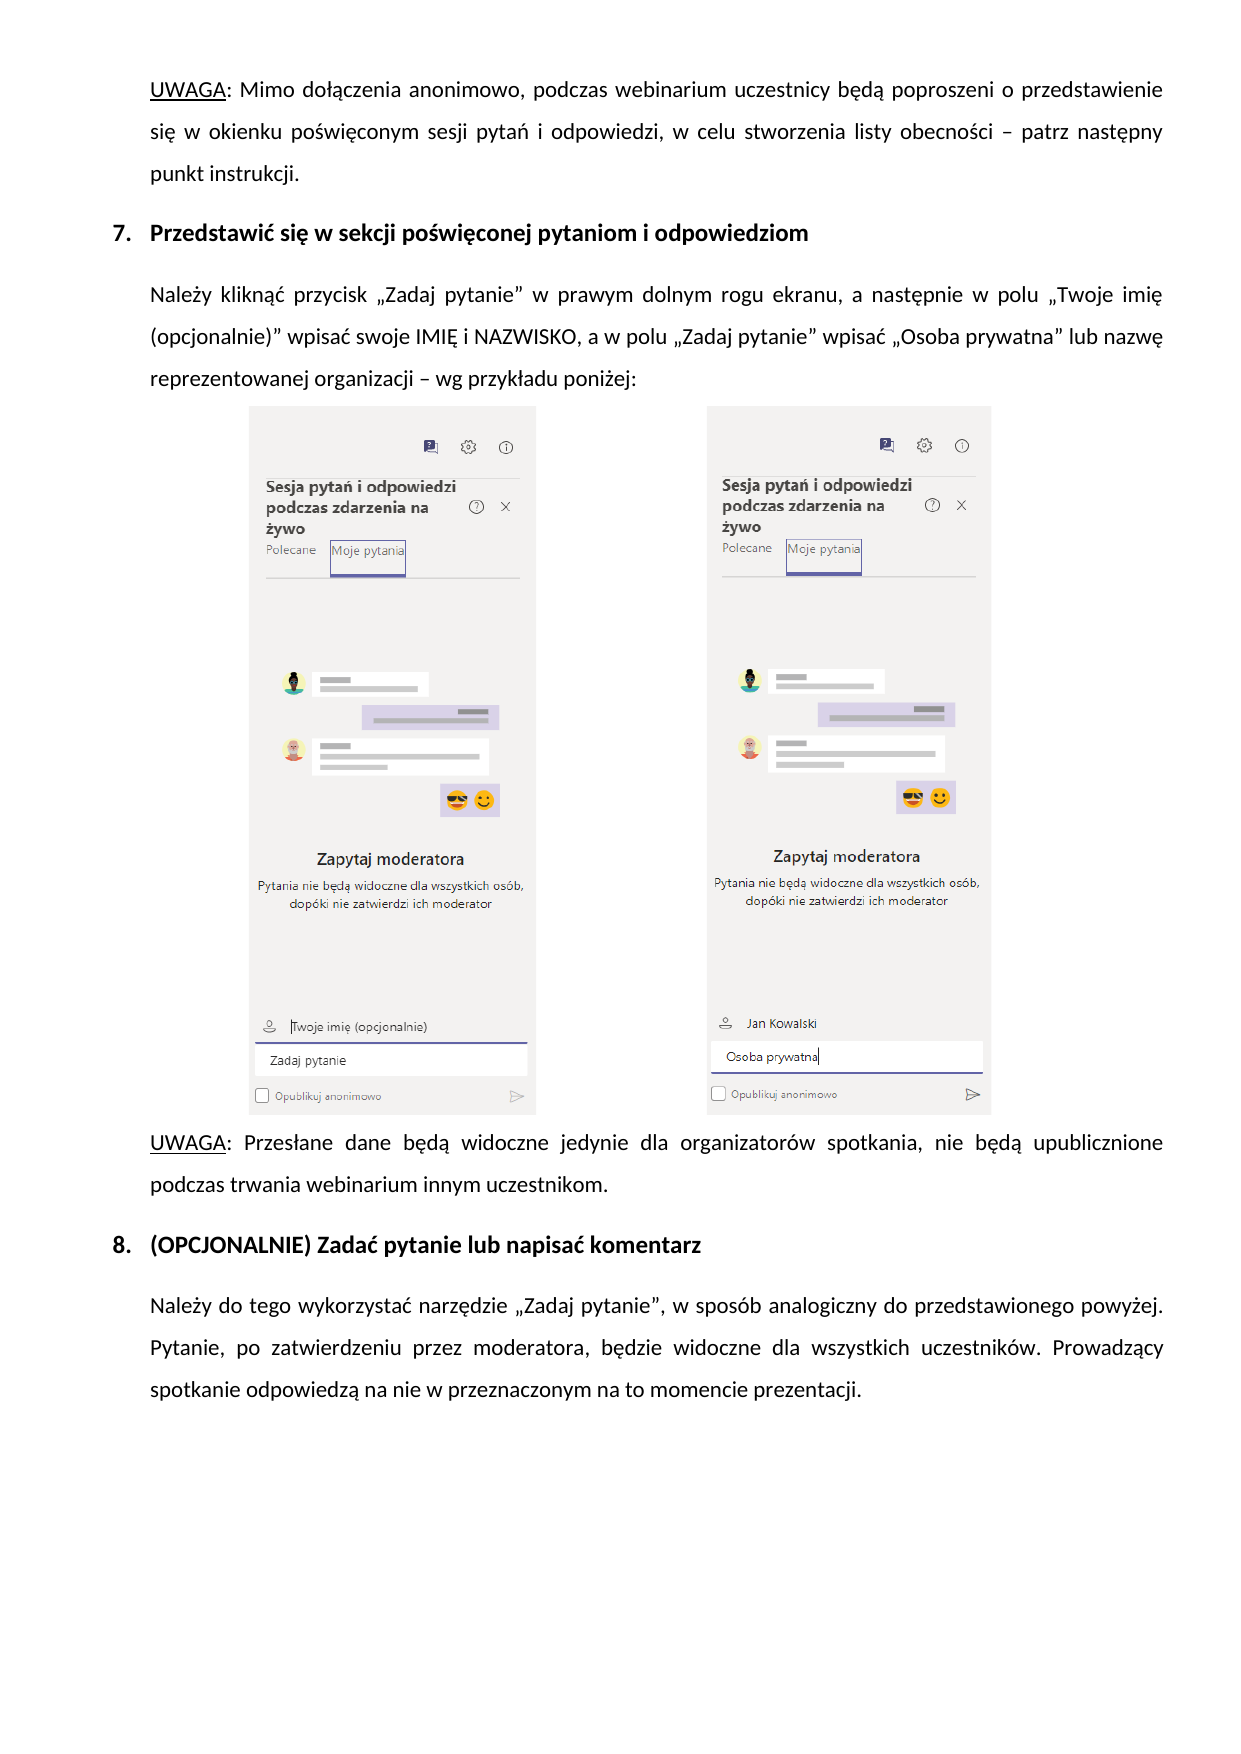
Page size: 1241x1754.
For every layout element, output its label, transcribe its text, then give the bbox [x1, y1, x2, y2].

list Przedstawić się w sekcji poświęconej pytaniom i odpowiedziom [112, 218, 1165, 248]
list UWAGA: Przesłane dane będą widoczne jedynie dla organizatorów spotkania, nie będą upublicznione podczas trwania webinarium innym uczestnikom. [150, 1128, 1165, 1198]
picture [248, 406, 537, 1115]
picture [706, 406, 992, 1115]
list UWAGA: Mimo dołączenia anonimowo, podczas webinarium uczestnicy będą poproszeni o przedstawienie się w okienku poświęconym sesji pytań i odpowiedzi, w celu stworzenia listy obecności – patrz następny punkt instrukcji. [150, 75, 1165, 187]
list (OPCJONALNIE) Zadać pytanie lub napisać komentarz [112, 1229, 1165, 1260]
list Należy do tego wykorzystać narzędzie „Zadaj pytanie”, w sposób analogiczny do przedstawionego powyżej. Pytanie, po zatwierdzeniu przez moderatora, będzie widoczne dla wszystkich uczestników. Prowadzący spotkanie odpowiedzą na nie w przeznaczonym na to momencie prezentacji. [150, 1292, 1165, 1403]
list Należy kliknąć przycisk „Zadaj pytanie” w prawym dolnym rogu ekranu, a następnie w polu „Twoje imię (opcjonalnie)” wpisać swoje IMIĘ i NAZWISKO, a w polu „Zadaj pytanie” wpisać „Osoba prywatna” lub nazwę reprezentowanej organizacji – wg przykładu poniżej: [150, 280, 1165, 392]
